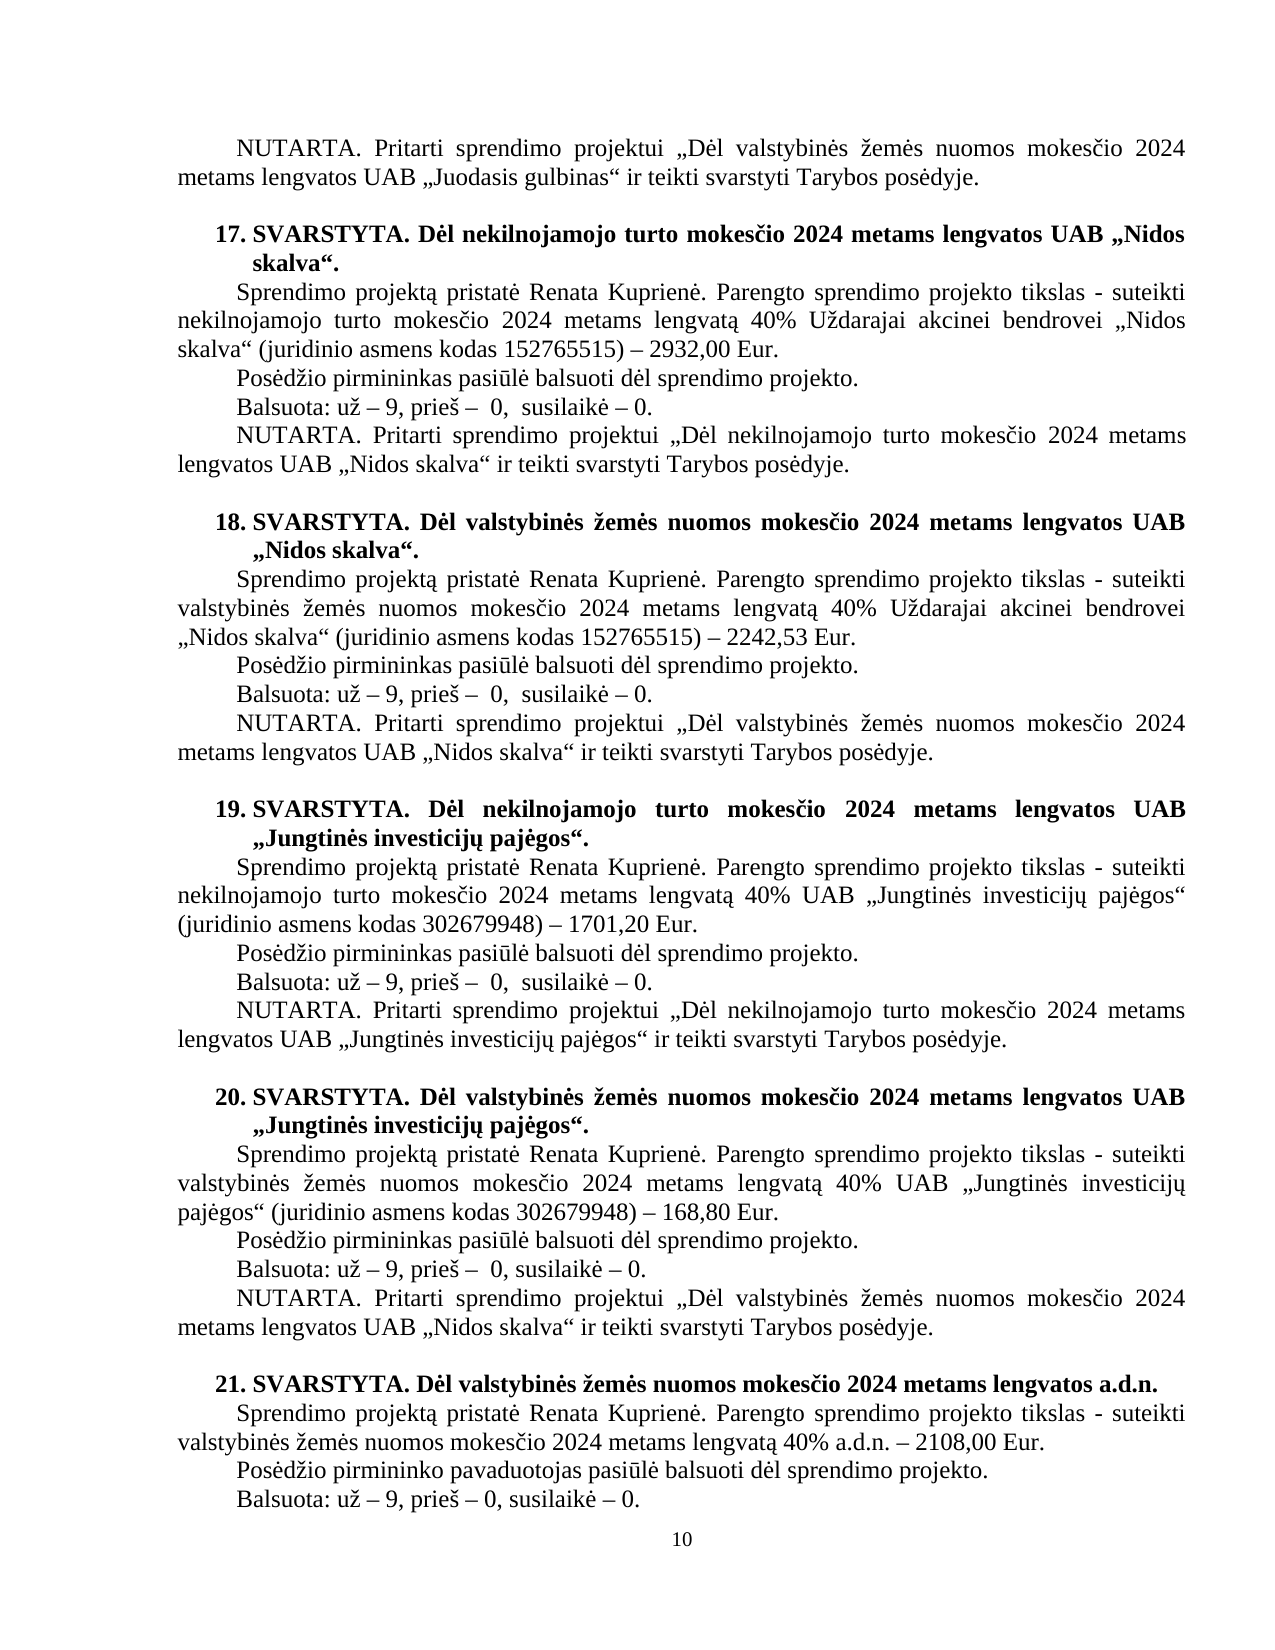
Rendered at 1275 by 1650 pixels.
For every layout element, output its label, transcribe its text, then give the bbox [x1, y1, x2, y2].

text NUTARTA. Pritarti sprendimo projektui „Dėl nekilnojamojo turto mokesčio 2024 metams lengvatos UAB „Jungtinės investicijų pajėgos“ ir teikti svarstyti Tarybos posėdyje. [177, 995, 1186, 1053]
text Posėdžio pirmininko pavaduotojas pasiūlė balsuoti dėl sprendimo projekto. [177, 1455, 1186, 1484]
text Sprendimo projektą pristatė Renata Kuprienė. Parengto sprendimo projekto tikslas - suteikti valstybinės žemės nuomos mokesčio 2024 metams lengvatą 40% UAB „Jungtinės investicijų pajėgos“ (juridinio asmens kodas 302679948) – 168,80 Eur. [177, 1139, 1186, 1225]
list SVARSTYTA. Dėl nekilnojamojo turto mokesčio 2024 metams lengvatos UAB „Jungtinės investicijų pajėgos“. [215, 794, 1186, 852]
text Balsuota: už – 9, prieš – 0, susilaikė – 0. [177, 1484, 1186, 1513]
text Balsuota: už – 9, prieš – 0, susilaikė – 0. [177, 967, 1186, 995]
text Posėdžio pirmininkas pasiūlė balsuoti dėl sprendimo projekto. [177, 1225, 1186, 1254]
text Balsuota: už – 9, prieš – 0, susilaikė – 0. [177, 392, 1186, 420]
list SVARSTYTA. Dėl nekilnojamojo turto mokesčio 2024 metams lengvatos UAB „Nidos skalva“. [215, 219, 1186, 277]
list SVARSTYTA. Dėl valstybinės žemės nuomos mokesčio 2024 metams lengvatos a.d.n. [215, 1369, 1186, 1398]
text NUTARTA. Pritarti sprendimo projektui „Dėl nekilnojamojo turto mokesčio 2024 metams lengvatos UAB „Nidos skalva“ ir teikti svarstyti Tarybos posėdyje. [177, 420, 1186, 478]
text Sprendimo projektą pristatė Renata Kuprienė. Parengto sprendimo projekto tikslas - suteikti valstybinės žemės nuomos mokesčio 2024 metams lengvatą 40% Uždarajai akcinei bendrovei „Nidos skalva“ (juridinio asmens kodas 152765515) – 2242,53 Eur. [177, 564, 1186, 650]
text Sprendimo projektą pristatė Renata Kuprienė. Parengto sprendimo projekto tikslas - suteikti nekilnojamojo turto mokesčio 2024 metams lengvatą 40% Uždarajai akcinei bendrovei „Nidos skalva“ (juridinio asmens kodas 152765515) – 2932,00 Eur. [177, 277, 1186, 363]
text Balsuota: už – 9, prieš – 0, susilaikė – 0. [177, 679, 1186, 708]
text NUTARTA. Pritarti sprendimo projektui „Dėl valstybinės žemės nuomos mokesčio 2024 metams lengvatos UAB „Juodasis gulbinas“ ir teikti svarstyti Tarybos posėdyje. [177, 133, 1186, 190]
text Posėdžio pirmininkas pasiūlė balsuoti dėl sprendimo projekto. [177, 650, 1186, 679]
text Posėdžio pirmininkas pasiūlė balsuoti dėl sprendimo projekto. [177, 363, 1186, 392]
text Posėdžio pirmininkas pasiūlė balsuoti dėl sprendimo projekto. [177, 938, 1186, 967]
text NUTARTA. Pritarti sprendimo projektui „Dėl valstybinės žemės nuomos mokesčio 2024 metams lengvatos UAB „Nidos skalva“ ir teikti svarstyti Tarybos posėdyje. [177, 1283, 1186, 1340]
list SVARSTYTA. Dėl valstybinės žemės nuomos mokesčio 2024 metams lengvatos UAB „Jungtinės investicijų pajėgos“. [215, 1082, 1186, 1139]
text Sprendimo projektą pristatė Renata Kuprienė. Parengto sprendimo projekto tikslas - suteikti nekilnojamojo turto mokesčio 2024 metams lengvatą 40% UAB „Jungtinės investicijų pajėgos“ (juridinio asmens kodas 302679948) – 1701,20 Eur. [177, 852, 1186, 938]
text Sprendimo projektą pristatė Renata Kuprienė. Parengto sprendimo projekto tikslas - suteikti valstybinės žemės nuomos mokesčio 2024 metams lengvatą 40% a.d.n. – 2108,00 Eur. [177, 1398, 1186, 1455]
text Balsuota: už – 9, prieš – 0, susilaikė – 0. [177, 1254, 1186, 1283]
list SVARSTYTA. Dėl valstybinės žemės nuomos mokesčio 2024 metams lengvatos UAB „Nidos skalva“. [215, 507, 1186, 564]
text NUTARTA. Pritarti sprendimo projektui „Dėl valstybinės žemės nuomos mokesčio 2024 metams lengvatos UAB „Nidos skalva“ ir teikti svarstyti Tarybos posėdyje. [177, 708, 1186, 765]
